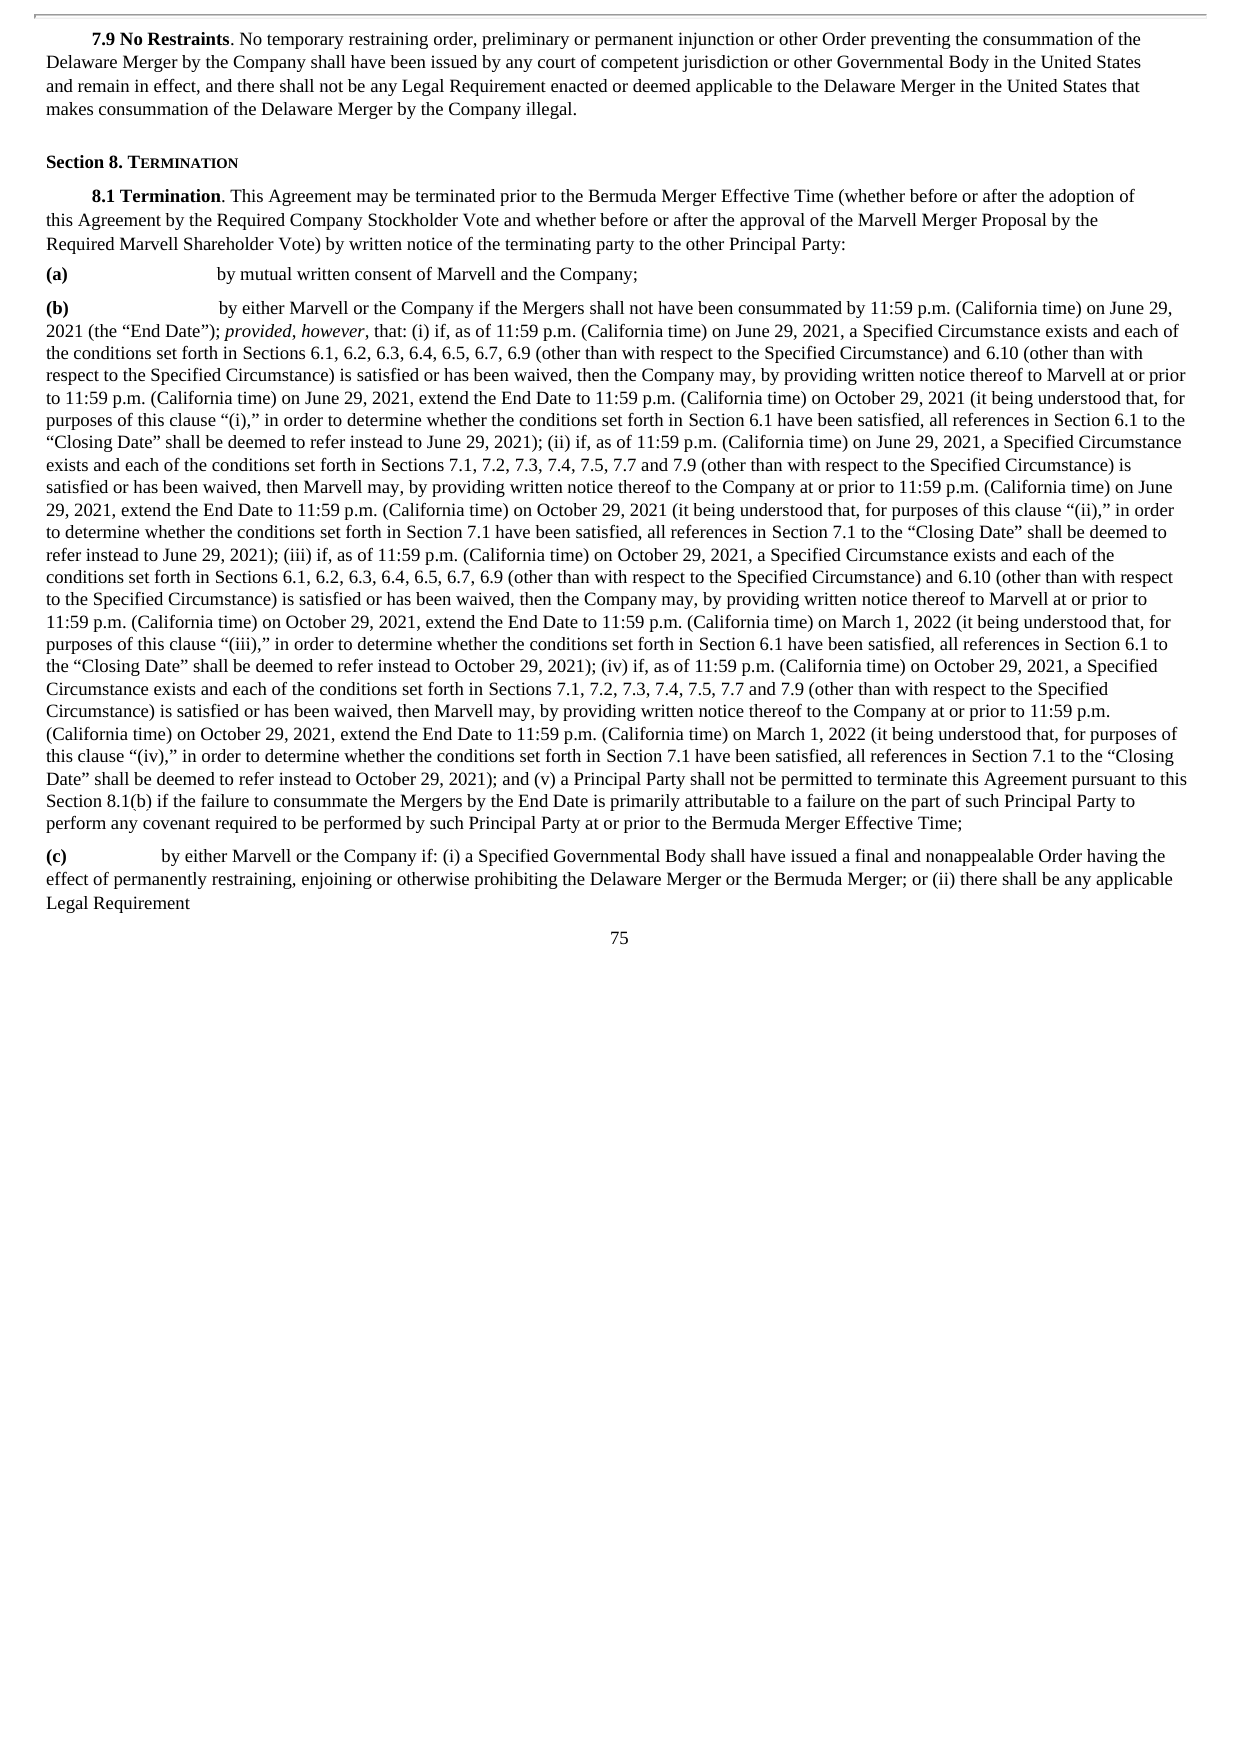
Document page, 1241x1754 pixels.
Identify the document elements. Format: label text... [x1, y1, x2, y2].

list by mutual written consent of Marvell and the Company; [46, 263, 1192, 285]
text Section 8. TERMINATION [46, 151, 1192, 173]
list by either Marvell or the Company if the Mergers shall not have been consummated by 11:59 p.m. (California time) on June 29, 2021 (the “End Date”); provided, however, that: (i) if, as of 11:59 p.m. (California time) on June 29, 2021, a Specified Circumstance exists and each of the conditions set forth in Sections 6.1, 6.2, 6.3, 6.4, 6.5, 6.7, 6.9 (other than with respect to the Specified Circumstance) and 6.10 (other than with respect to the Specified Circumstance) is satisfied or has been waived, then the Company may, by providing written notice thereof to Marvell at or prior to 11:59 p.m. (California time) on June 29, 2021, extend the End Date to 11:59 p.m. (California time) on October 29, 2021 (it being understood that, for purposes of this clause “(i),” in order to determine whether the conditions set forth in Section 6.1 have been satisfied, all references in Section 6.1 to the “Closing Date” shall be deemed to refer instead to June 29, 2021); (ii) if, as of 11:59 p.m. (California time) on June 29, 2021, a Specified Circumstance exists and each of the conditions set forth in Sections 7.1, 7.2, 7.3, 7.4, 7.5, 7.7 and 7.9 (other than with respect to the Specified Circumstance) is satisfied or has been waived, then Marvell may, by providing written notice thereof to the Company at or prior to 11:59 p.m. (California time) on June 29, 2021, extend the End Date to 11:59 p.m. (California time) on October 29, 2021 (it being understood that, for purposes of this clause “(ii),” in order to determine whether the conditions set forth in Section 7.1 have been satisfied, all references in Section 7.1 to the “Closing Date” shall be deemed to refer instead to June 29, 2021); (iii) if, as of 11:59 p.m. (California time) on October 29, 2021, a Specified Circumstance exists and each of the conditions set forth in Sections 6.1, 6.2, 6.3, 6.4, 6.5, 6.7, 6.9 (other than with respect to the Specified Circumstance) and 6.10 (other than with respect to the Specified Circumstance) is satisfied or has been waived, then the Company may, by providing written notice thereof to Marvell at or prior to 11:59 p.m. (California time) on October 29, 2021, extend the End Date to 11:59 p.m. (California time) on March 1, 2022 (it being understood that, for purposes of this clause “(iii),” in order to determine whether the conditions set forth in Section 6.1 have been satisfied, all references in Section 6.1 to the “Closing Date” shall be deemed to refer instead to October 29, 2021); (iv) if, as of 11:59 p.m. (California time) on October 29, 2021, a Specified Circumstance exists and each of the conditions set forth in Sections 7.1, 7.2, 7.3, 7.4, 7.5, 7.7 and 7.9 (other than with respect to the Specified Circumstance) is satisfied or has been waived, then Marvell may, by providing written notice thereof to the Company at or prior to 11:59 p.m. (California time) on October 29, 2021, extend the End Date to 11:59 p.m. (California time) on March 1, 2022 (it being understood that, for purposes of this clause “(iv),” in order to determine whether the conditions set forth in Section 7.1 have been satisfied, all references in Section 7.1 to the “Closing Date” shall be deemed to refer instead to October 29, 2021); and (v) a Principal Party shall not be permitted to terminate this Agreement pursuant to this Section 8.1(b) if the failure to consummate the Mergers by the End Date is primarily attributable to a failure on the part of such Principal Party to perform any covenant required to be performed by such Principal Party at or prior to the Bermuda Merger Effective Time; [46, 297, 1192, 834]
text 7.9 No Restraints. No temporary restraining order, preliminary or permanent injunction or other Order preventing the consummation of the Delaware Merger by the Company shall have been issued by any court of competent jurisdiction or other Governmental Body in the United States and remain in effect, and there shall not be any Legal Requirement enacted or deemed applicable to the Delaware Merger in the United States that makes consummation of the Delaware Merger by the Company illegal. [46, 28, 1174, 119]
list by either Marvell or the Company if: (i) a Specified Governmental Body shall have issued a final and nonappealable Order having the effect of permanently restraining, enjoining or otherwise prohibiting the Delaware Merger or the Bermuda Merger; or (ii) there shall be any applicable Legal Requirement [46, 844, 1192, 913]
picture [34, 14, 1207, 19]
text 8.1 Termination. This Agreement may be terminated prior to the Bermuda Merger Effective Time (whether before or after the adoption of this Agreement by the Required Company Stockholder Vote and whether before or after the approval of the Marvell Merger Proposal by the Required Marvell Shareholder Vote) by written notice of the terminating party to the other Principal Party: [46, 185, 1165, 254]
text 75 [46, 927, 1192, 948]
